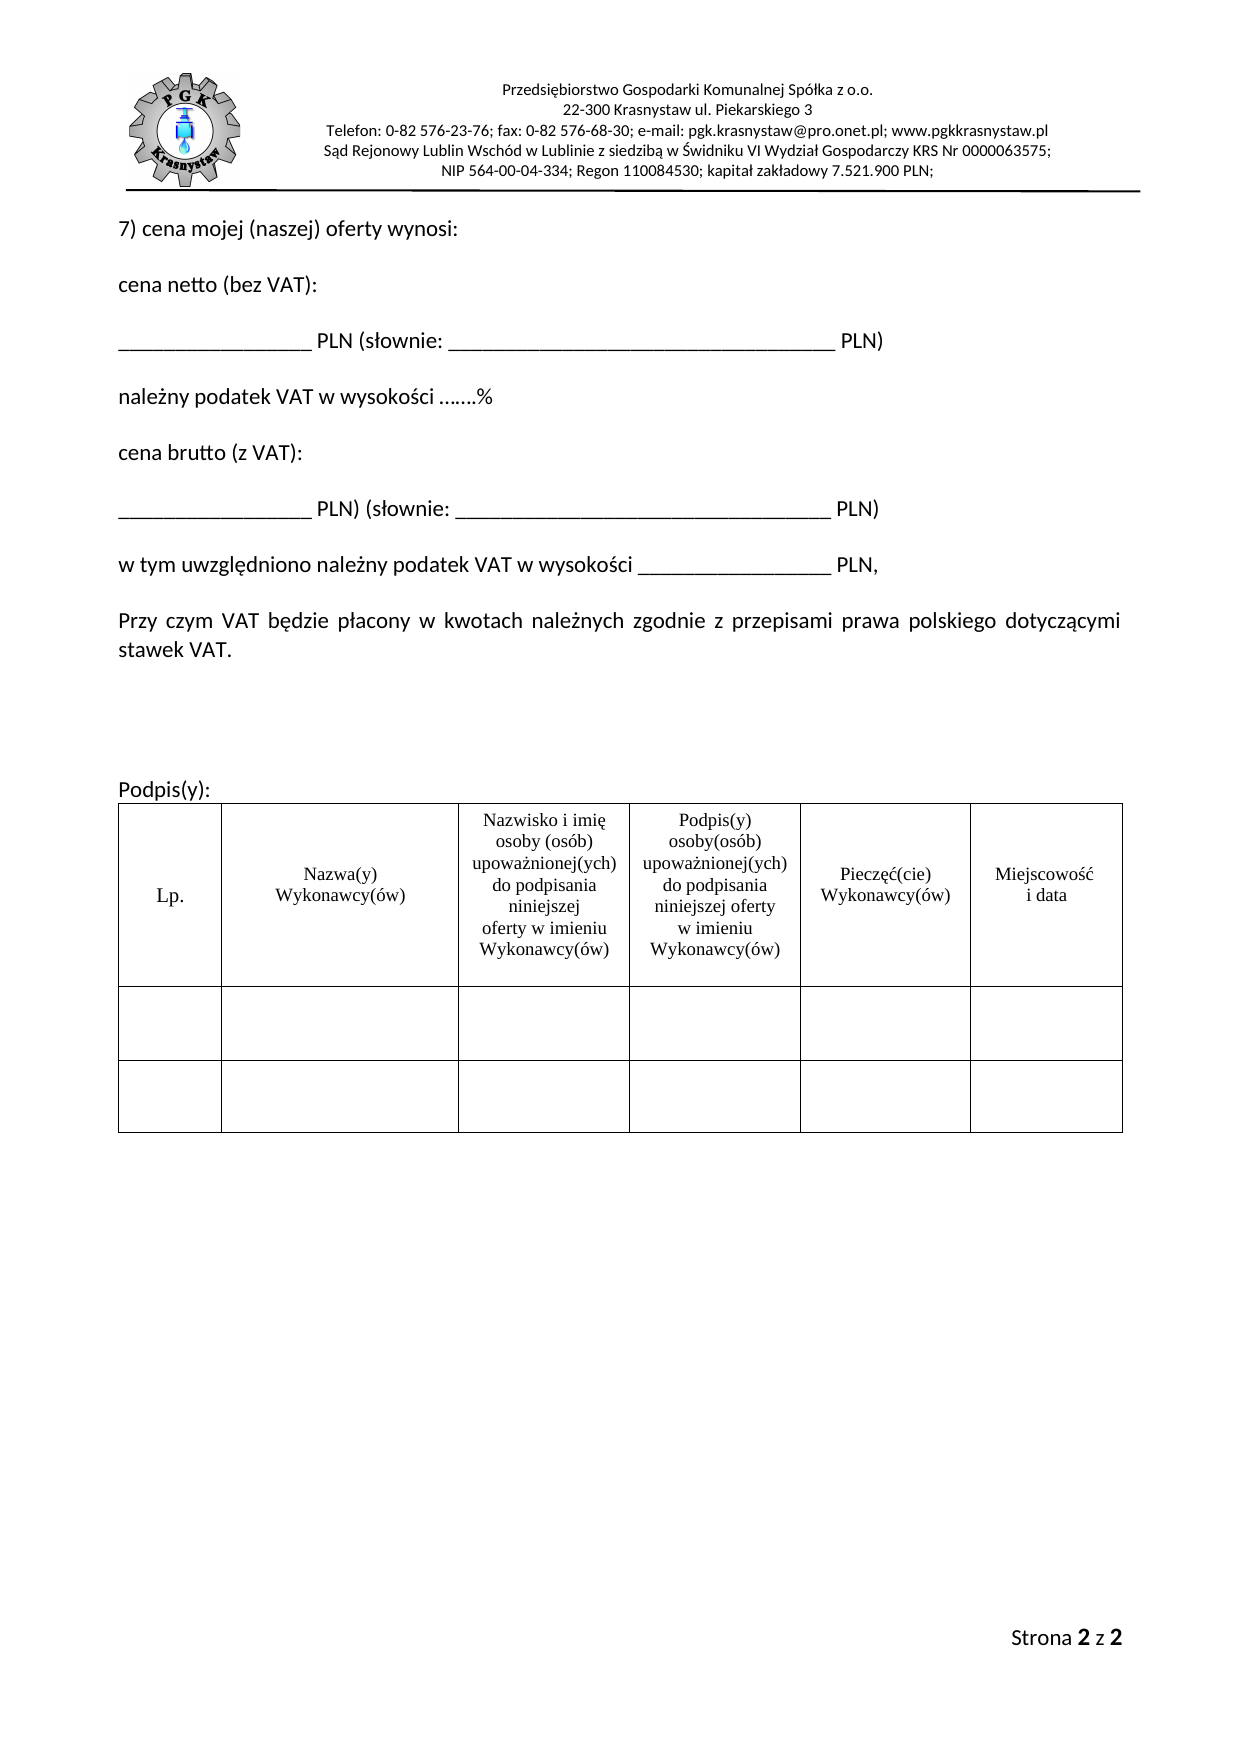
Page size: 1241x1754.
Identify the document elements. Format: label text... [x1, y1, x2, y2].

table_header Pieczęć(cie) Wykonawcy(ów) [801, 804, 970, 986]
table_cell [971, 987, 1122, 1060]
table_cell [222, 1061, 458, 1132]
text cena brutto (z VAT): [118, 438, 1122, 467]
table_cell [630, 987, 800, 1060]
table_cell [222, 987, 458, 1060]
table_header Podpis(y) osoby(osób) upoważnionej(ych) do podpisania niniejszej oferty w imieniu Wykonawcy(ów) [630, 804, 800, 986]
table_header Nazwa(y) Wykonawcy(ów) [222, 804, 458, 986]
text Podpis(y): [118, 775, 1122, 803]
table_cell [971, 1061, 1122, 1132]
text _________________ PLN) (słownie: _________________________________ PLN) [118, 494, 1122, 523]
text Przy czym VAT będzie płacony w kwotach należnych zgodnie z przepisami prawa polskiego dotyczącymi stawek VAT. [118, 607, 1122, 663]
picture [129, 73, 241, 187]
table_header Nazwisko i imię osoby (osób) upoważnionej(ych) do podpisania niniejszej oferty w imieniu Wykonawcy(ów) [459, 804, 629, 986]
table_cell [801, 1061, 970, 1132]
text _________________ PLN (słownie: __________________________________ PLN) [118, 326, 1122, 354]
text w tym uwzględniono należny podatek VAT w wysokości _________________ PLN, [118, 551, 1122, 579]
table_cell [119, 987, 221, 1060]
table_header Lp. [119, 804, 221, 986]
table_cell [459, 987, 629, 1060]
table_cell [630, 1061, 800, 1132]
table_cell [459, 1061, 629, 1132]
text cena netto (bez VAT): [118, 270, 1122, 298]
table_cell [119, 1061, 221, 1132]
table_cell [801, 987, 970, 1060]
text 7) cena mojej (naszej) oferty wynosi: [118, 214, 1122, 242]
table_header Miejscowość i data [971, 804, 1122, 986]
text należny podatek VAT w wysokości …….% [118, 382, 1122, 411]
